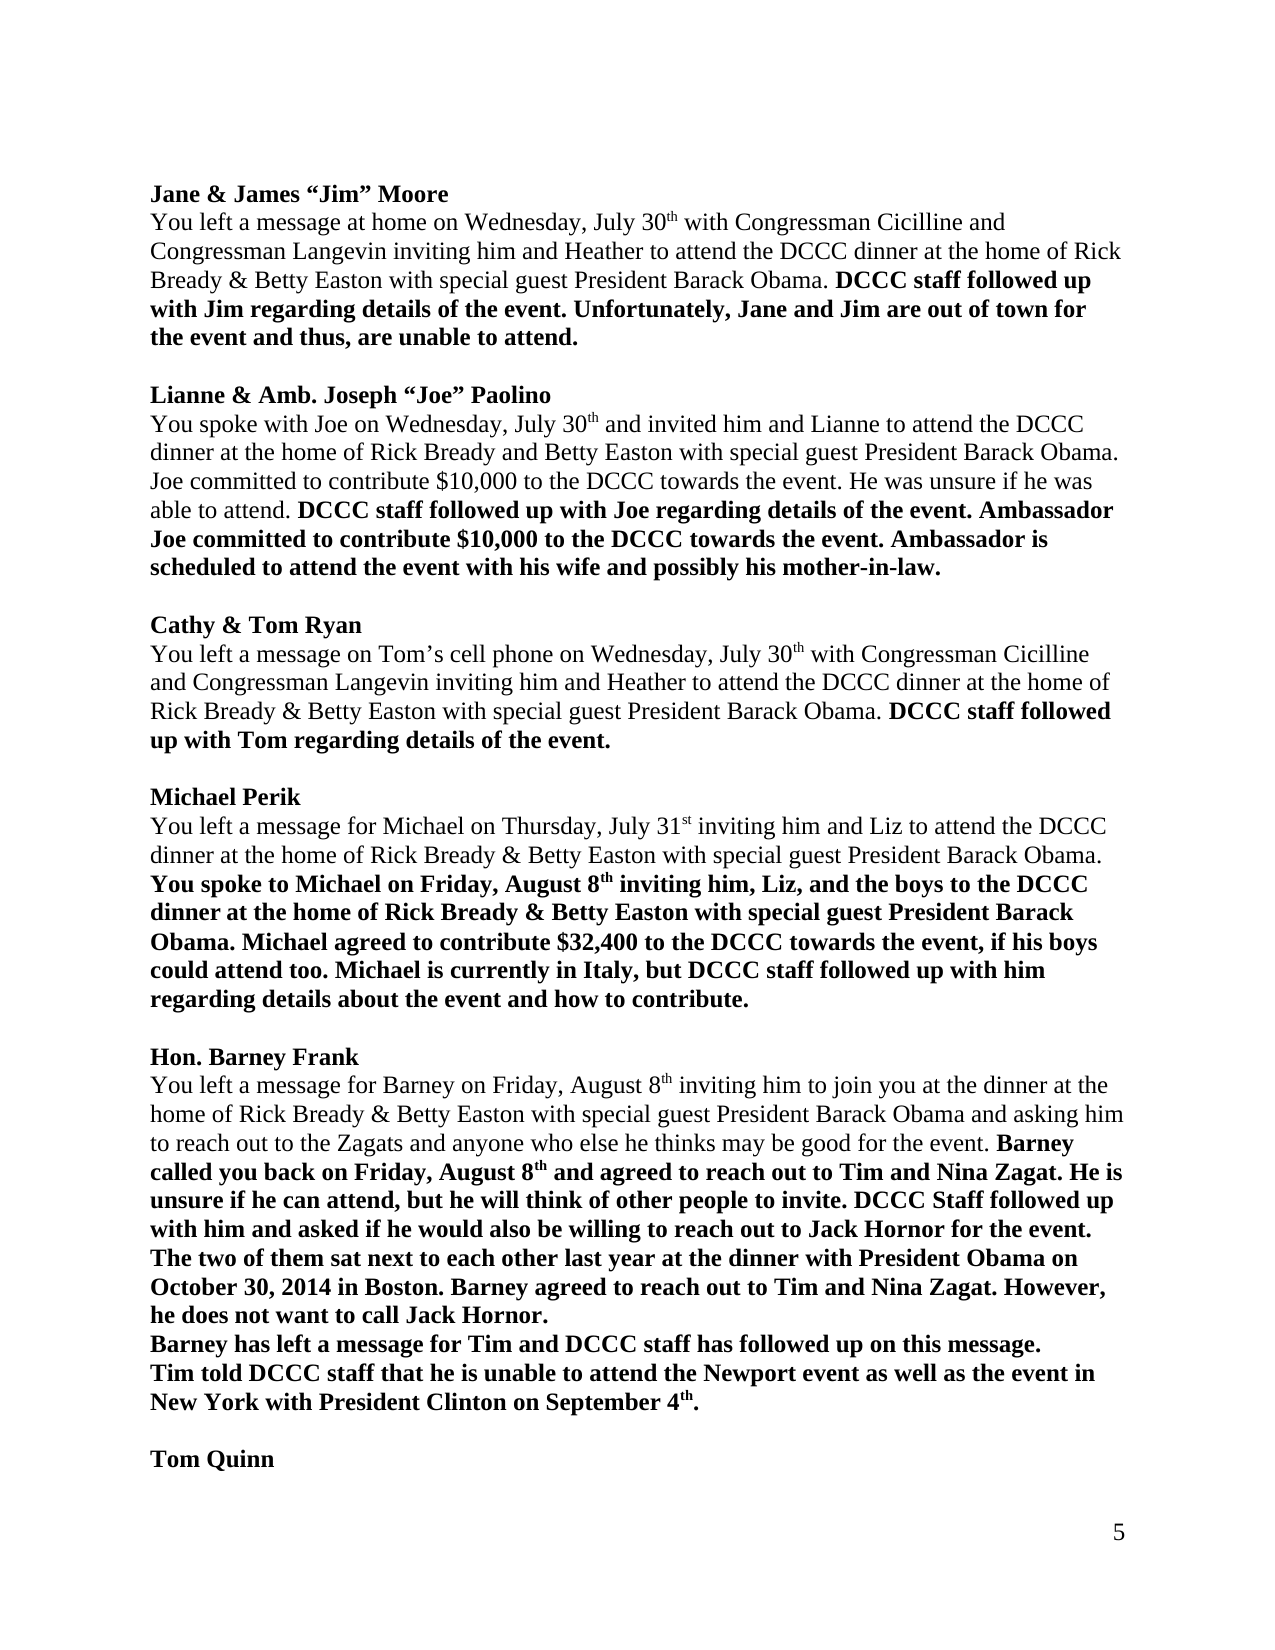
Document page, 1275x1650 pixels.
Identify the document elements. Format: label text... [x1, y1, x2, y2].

text You left a message for Michael on Thursday, July 31st inviting him and Liz to attend the DCCC dinner at the home of Rick Bready & Betty Easton with special guest President Barack Obama. You spoke to Michael on Friday, August 8th inviting him, Liz, and the boys to the DCCC dinner at the home of Rick Bready & Betty Easton with special guest President Barack Obama. Michael agreed to contribute $32,400 to the DCCC towards the event, if his boys could attend too. Michael is currently in Italy, but DCCC staff followed up with him regarding details about the event and how to contribute. [150, 811, 1125, 1013]
text Jane & James “Jim” Moore [150, 179, 1125, 207]
text Lianne & Amb. Joseph “Joe” Paolino [150, 380, 1125, 409]
text You left a message on Tom’s cell phone on Wednesday, July 30th with Congressman Cicilline and Congressman Langevin inviting him and Heather to attend the DCCC dinner at the home of Rick Bready & Betty Easton with special guest President Barack Obama. DCCC staff followed up with Tom regarding details of the event. [150, 639, 1125, 754]
text You spoke with Joe on Wednesday, July 30th and invited him and Lianne to attend the DCCC dinner at the home of Rick Bready and Betty Easton with special guest President Barack Obama. Joe committed to contribute $10,000 to the DCCC towards the event. He was unsure if he was able to attend. DCCC staff followed up with Joe regarding details of the event. Ambassador Joe committed to contribute $10,000 to the DCCC towards the event. Ambassador is scheduled to attend the event with his wife and possibly his mother-in-law. [150, 409, 1125, 581]
text Tom Quinn [150, 1444, 1125, 1473]
text Cathy & Tom Ryan [150, 610, 1125, 639]
text Michael Perik [150, 782, 1125, 811]
text You left a message for Barney on Friday, August 8th inviting him to join you at the dinner at the home of Rick Bready & Betty Easton with special guest President Barack Obama and asking him to reach out to the Zagats and anyone who else he thinks may be good for the event. Barney called you back on Friday, August 8th and agreed to reach out to Tim and Nina Zagat. He is unsure if he can attend, but he will think of other people to invite. DCCC Staff followed up with him and asked if he would also be willing to reach out to Jack Hornor for the event. The two of them sat next to each other last year at the dinner with President Obama on October 30, 2014 in Boston. Barney agreed to reach out to Tim and Nina Zagat. However, he does not want to call Jack Hornor. [150, 1070, 1125, 1329]
text Hon. Barney Frank [150, 1042, 1125, 1070]
text You left a message at home on Wednesday, July 30th with Congressman Cicilline and Congressman Langevin inviting him and Heather to attend the DCCC dinner at the home of Rick Bready & Betty Easton with special guest President Barack Obama. DCCC staff followed up with Jim regarding details of the event. Unfortunately, Jane and Jim are out of town for the event and thus, are unable to attend. [150, 207, 1125, 351]
text Tim told DCCC staff that he is unable to attend the Newport event as well as the event in New York with President Clinton on September 4th. [150, 1358, 1125, 1415]
text Barney has left a message for Tim and DCCC staff has followed up on this message. [150, 1329, 1125, 1358]
